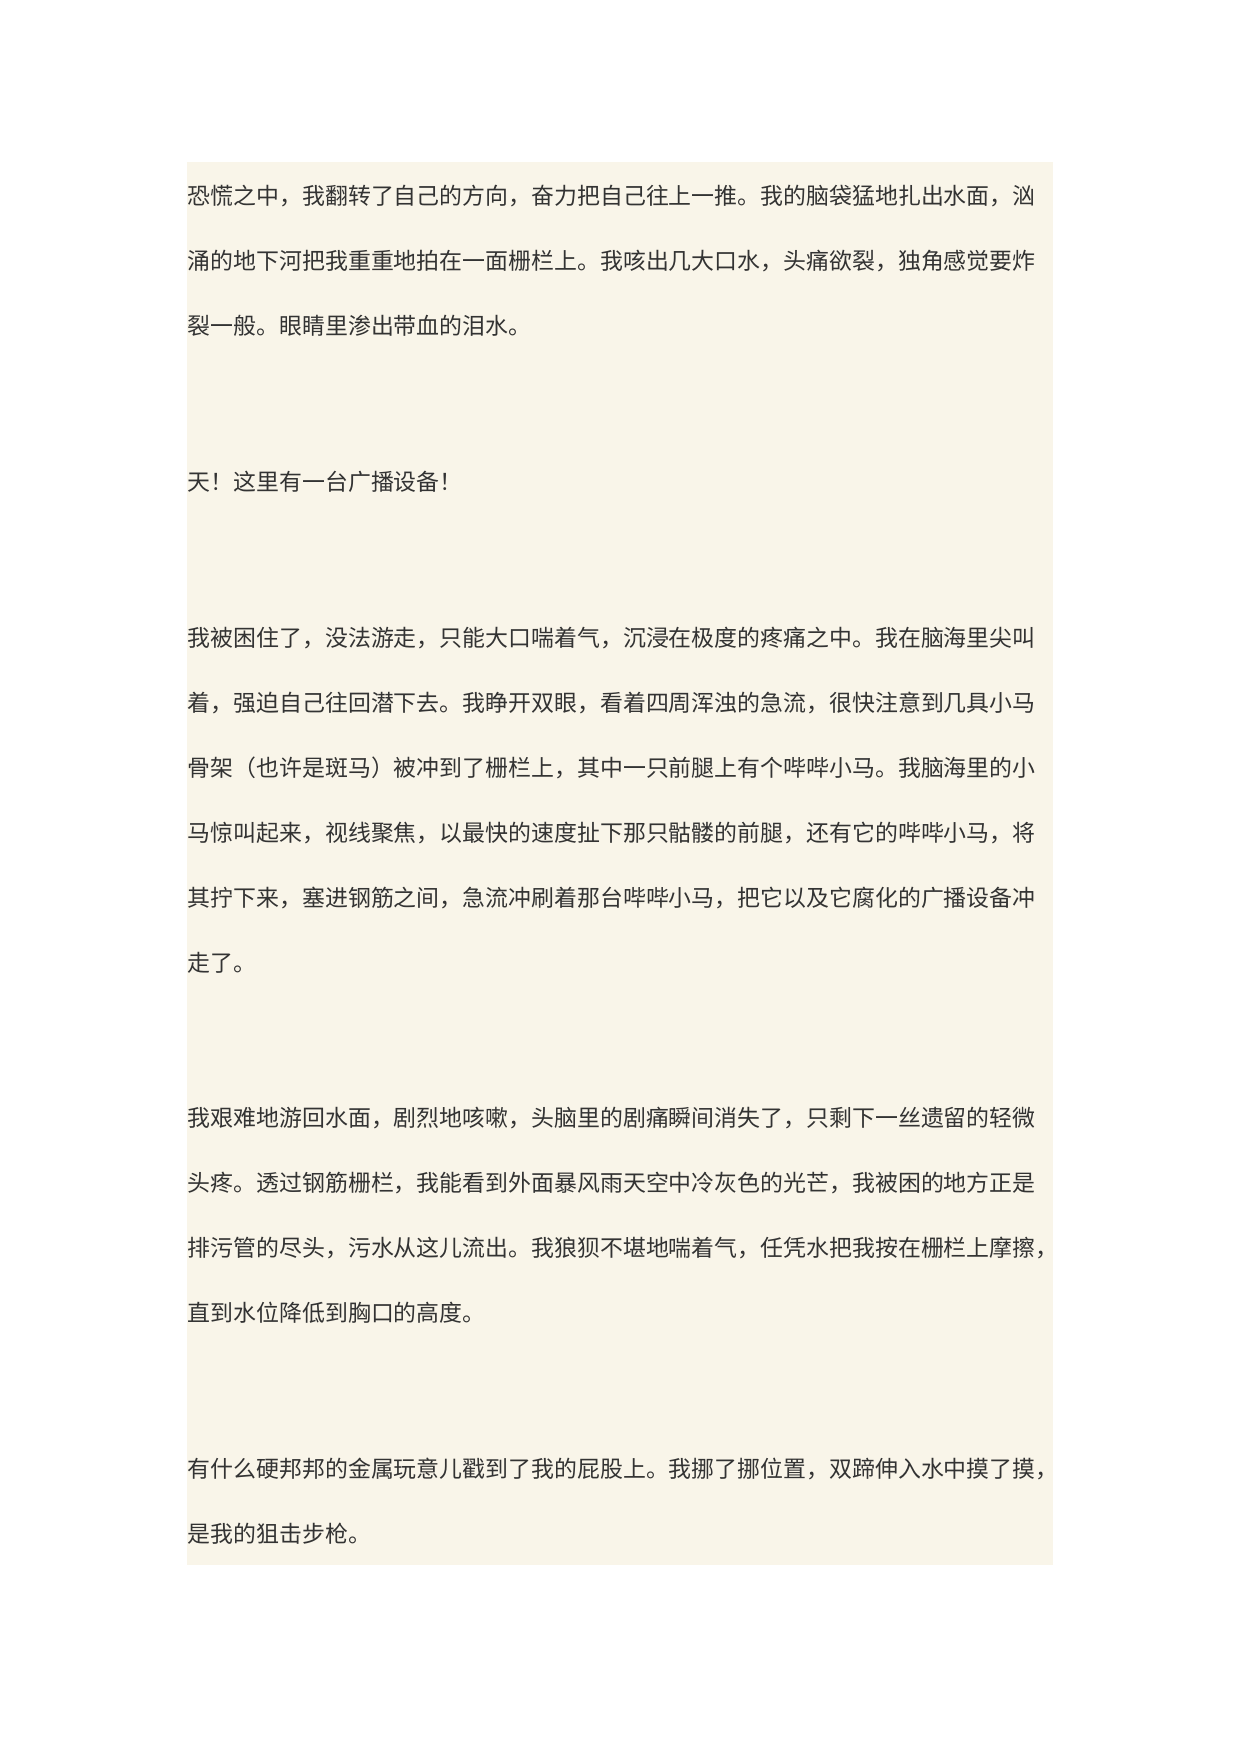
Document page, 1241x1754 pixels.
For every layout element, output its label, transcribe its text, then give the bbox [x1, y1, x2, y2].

text 恐慌之中，我翻转了自己的方向，奋力把自己往上一推。我的脑袋猛地扎出水面，汹涌的地下河把我重重地拍在一面栅栏上。我咳出几大口水，头痛欲裂，独角感觉要炸裂一般。眼睛里渗出带血的泪水。 [187, 162, 1053, 357]
text 我艰难地游回水面，剧烈地咳嗽，头脑里的剧痛瞬间消失了，只剩下一丝遗留的轻微头疼。透过钢筋栅栏，我能看到外面暴风雨天空中冷灰色的光芒，我被困的地方正是排污管的尽头，污水从这儿流出。我狼狈不堪地喘着气，任凭水把我按在栅栏上摩擦，直到水位降低到胸口的高度。 [187, 1084, 1053, 1344]
text 天！这里有一台广播设备！ [187, 448, 1053, 513]
text 有什么硬邦邦的金属玩意儿戳到了我的屁股上。我挪了挪位置，双蹄伸入水中摸了摸，是我的狙击步枪。 [187, 1435, 1053, 1565]
text 我被困住了，没法游走，只能大口喘着气，沉浸在极度的疼痛之中。我在脑海里尖叫着，强迫自己往回潜下去。我睁开双眼，看着四周浑浊的急流，很快注意到几具小马骨架（也许是斑马）被冲到了栅栏上，其中一只前腿上有个哔哔小马。我脑海里的小马惊叫起来，视线聚焦，以最快的速度扯下那只骷髅的前腿，还有它的哔哔小马，将其拧下来，塞进钢筋之间，急流冲刷着那台哔哔小马，把它以及它腐化的广播设备冲走了。 [187, 604, 1053, 994]
